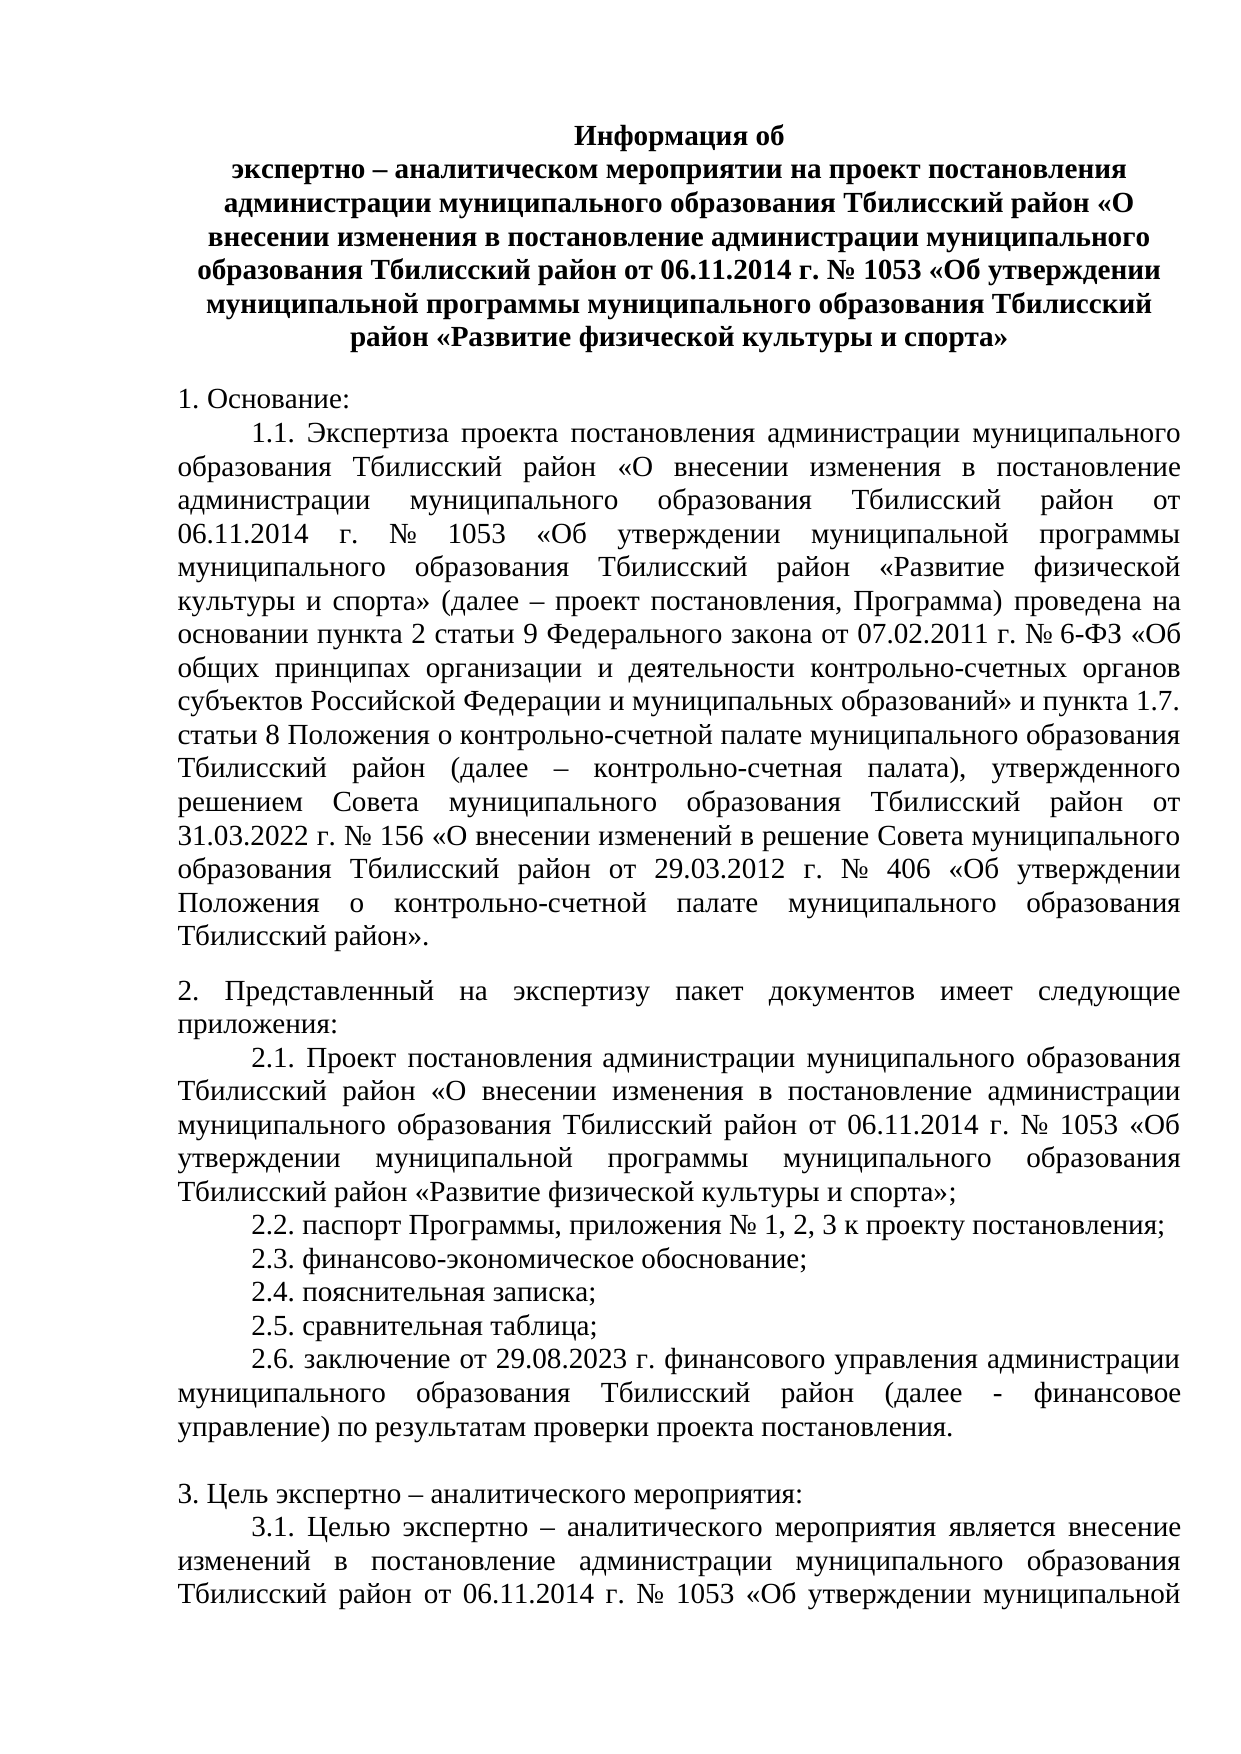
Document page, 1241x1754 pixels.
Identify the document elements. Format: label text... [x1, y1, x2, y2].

text 1.1. Экспертиза проекта постановления администрации муниципального образования Тбилисский район «О внесении изменения в постановление администрации муниципального образования Тбилисский район от 06.11.2014 г. № 1053 «Об утверждении муниципальной программы муниципального образования Тбилисский район «Развитие физической культуры и спорта» (далее – проект постановления, Программа) проведена на основании пункта 2 статьи 9 Федерального закона от 07.02.2011 г. № 6-ФЗ «Об общих принципах организации и деятельности контрольно-счетных органов субъектов Российской Федерации и муниципальных образований» и пункта 1.7. статьи 8 Положения о контрольно-счетной палате муниципального образования Тбилисский район (далее – контрольно-счетная палата), утвержденного решением Совета муниципального образования Тбилисский район от 31.03.2022 г. № 156 «О внесении изменений в решение Совета муниципального образования Тбилисский район от 29.03.2012 г. № 406 «Об утверждении Положения о контрольно-счетной палате муниципального образования Тбилисский район». [177, 415, 1181, 952]
text 2.3. финансово-экономическое обоснование; [177, 1241, 1181, 1274]
text 3. Цель экспертно – аналитического мероприятия: [177, 1476, 1181, 1509]
text 2.5. сравнительная таблица; [177, 1308, 1181, 1342]
text 2.2. паспорт Программы, приложения № 1, 2, 3 к проекту постановления; [177, 1207, 1181, 1241]
text экспертно – аналитическом мероприятии на проект постановления администрации муниципального образования Тбилисский район «О внесении изменения в постановление администрации муниципального образования Тбилисский район от 06.11.2014 г. № 1053 «Об утверждении муниципальной программы муниципального образования Тбилисский район «Развитие физической культуры и спорта» [177, 152, 1181, 353]
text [177, 1509, 1181, 1610]
list Основание: [177, 382, 1181, 415]
text 2. Представленный на экспертизу пакет документов имеет следующие приложения: [177, 973, 1181, 1040]
text 2.6. заключение от 29.08.2023 г. финансового управления администрации муниципального образования Тбилисский район (далее - финансовое управление) по результатам проверки проекта постановления. [177, 1342, 1181, 1442]
text 2.1. Проект постановления администрации муниципального образования Тбилисский район «О внесении изменения в постановление администрации муниципального образования Тбилисский район от 06.11.2014 г. № 1053 «Об утверждении муниципальной программы муниципального образования Тбилисский район «Развитие физической культуры и спорта»; [177, 1040, 1181, 1207]
text 2.4. пояснительная записка; [177, 1274, 1181, 1308]
text Информация об [177, 118, 1181, 152]
